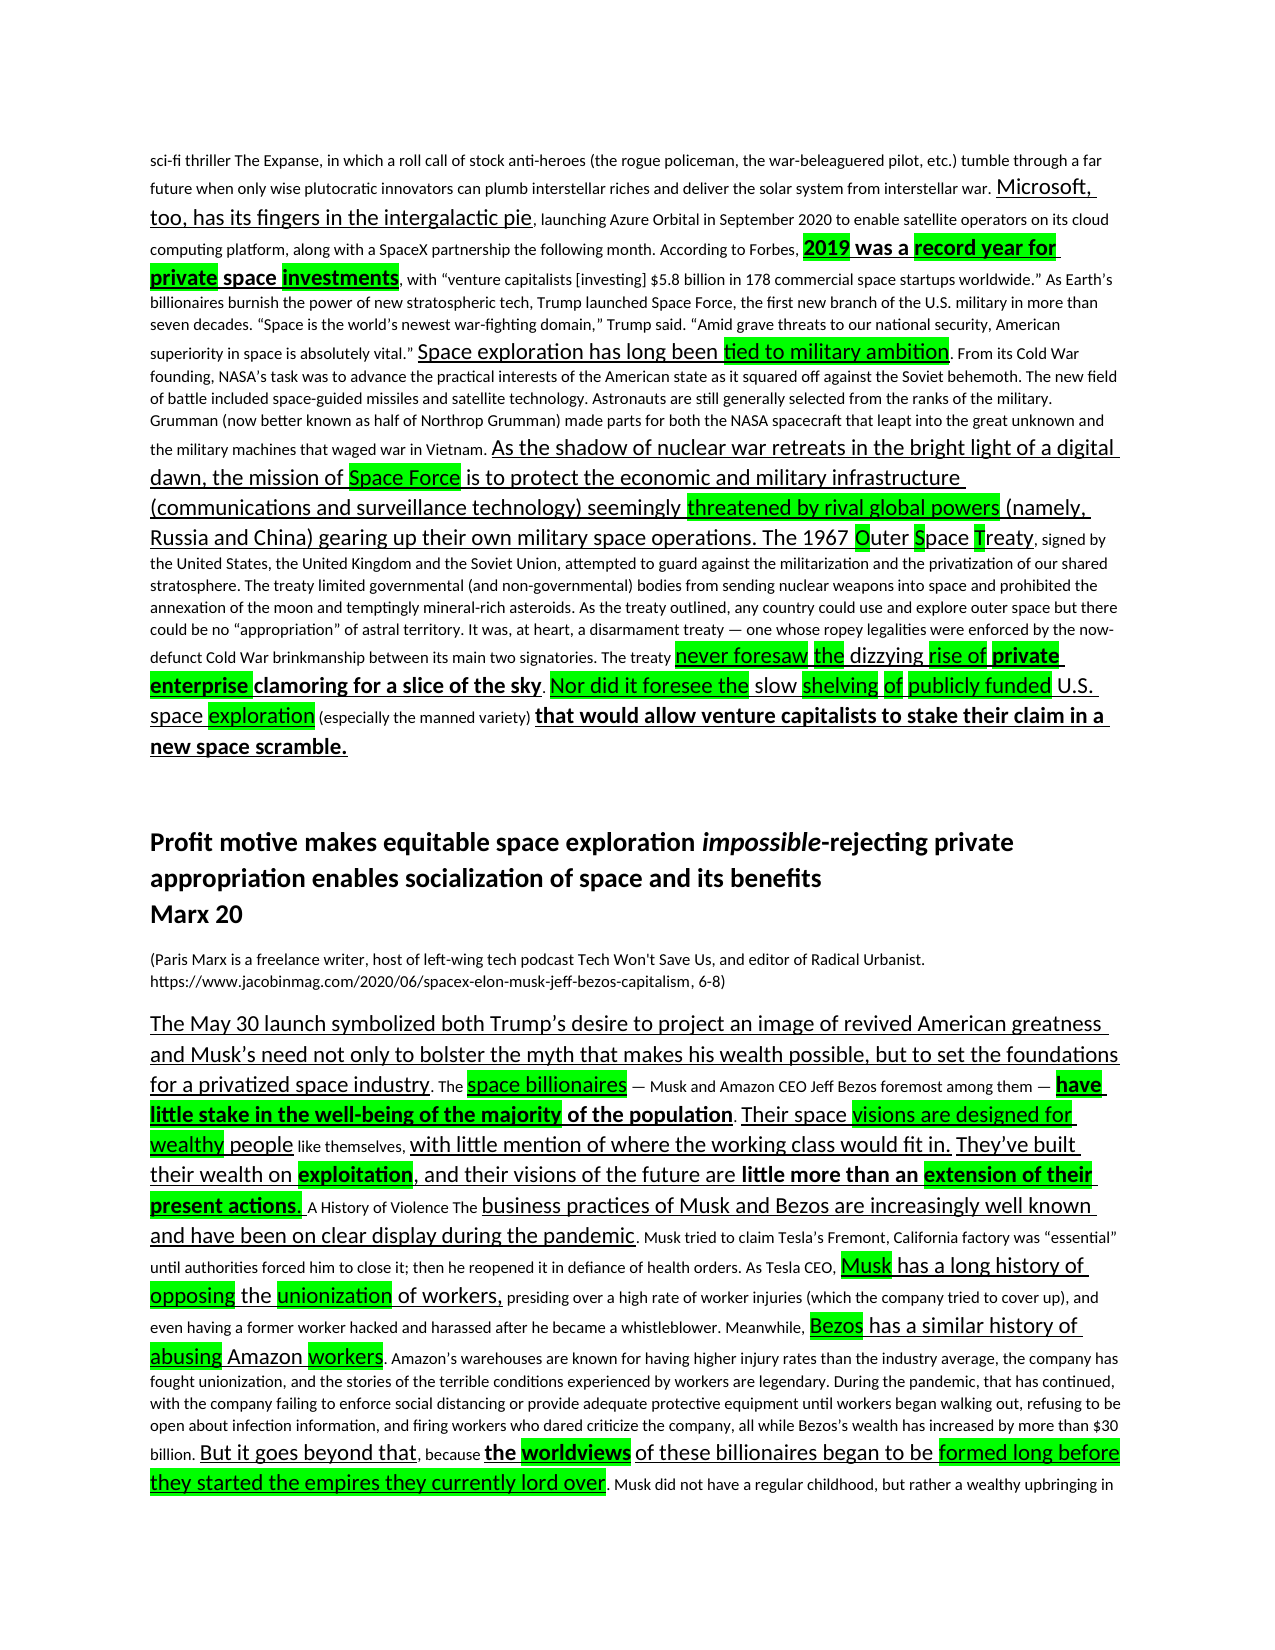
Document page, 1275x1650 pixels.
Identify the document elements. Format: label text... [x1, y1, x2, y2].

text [150, 150, 1125, 760]
subtitle Profit motive makes equitable space exploration impossible-rejecting private appropriation enables socialization of space and its benefits [150, 826, 1125, 894]
text Marx 20 [150, 897, 1125, 930]
text (Paris Marx is a freelance writer, host of left-wing tech podcast Tech Won't Save Us, and editor of Radical Urbanist. https://www.jacobinmag.com/2020/06/spacex-elon-musk-jeff-bezos-capitalism, 6-8) [150, 949, 1125, 991]
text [150, 1009, 1125, 1496]
